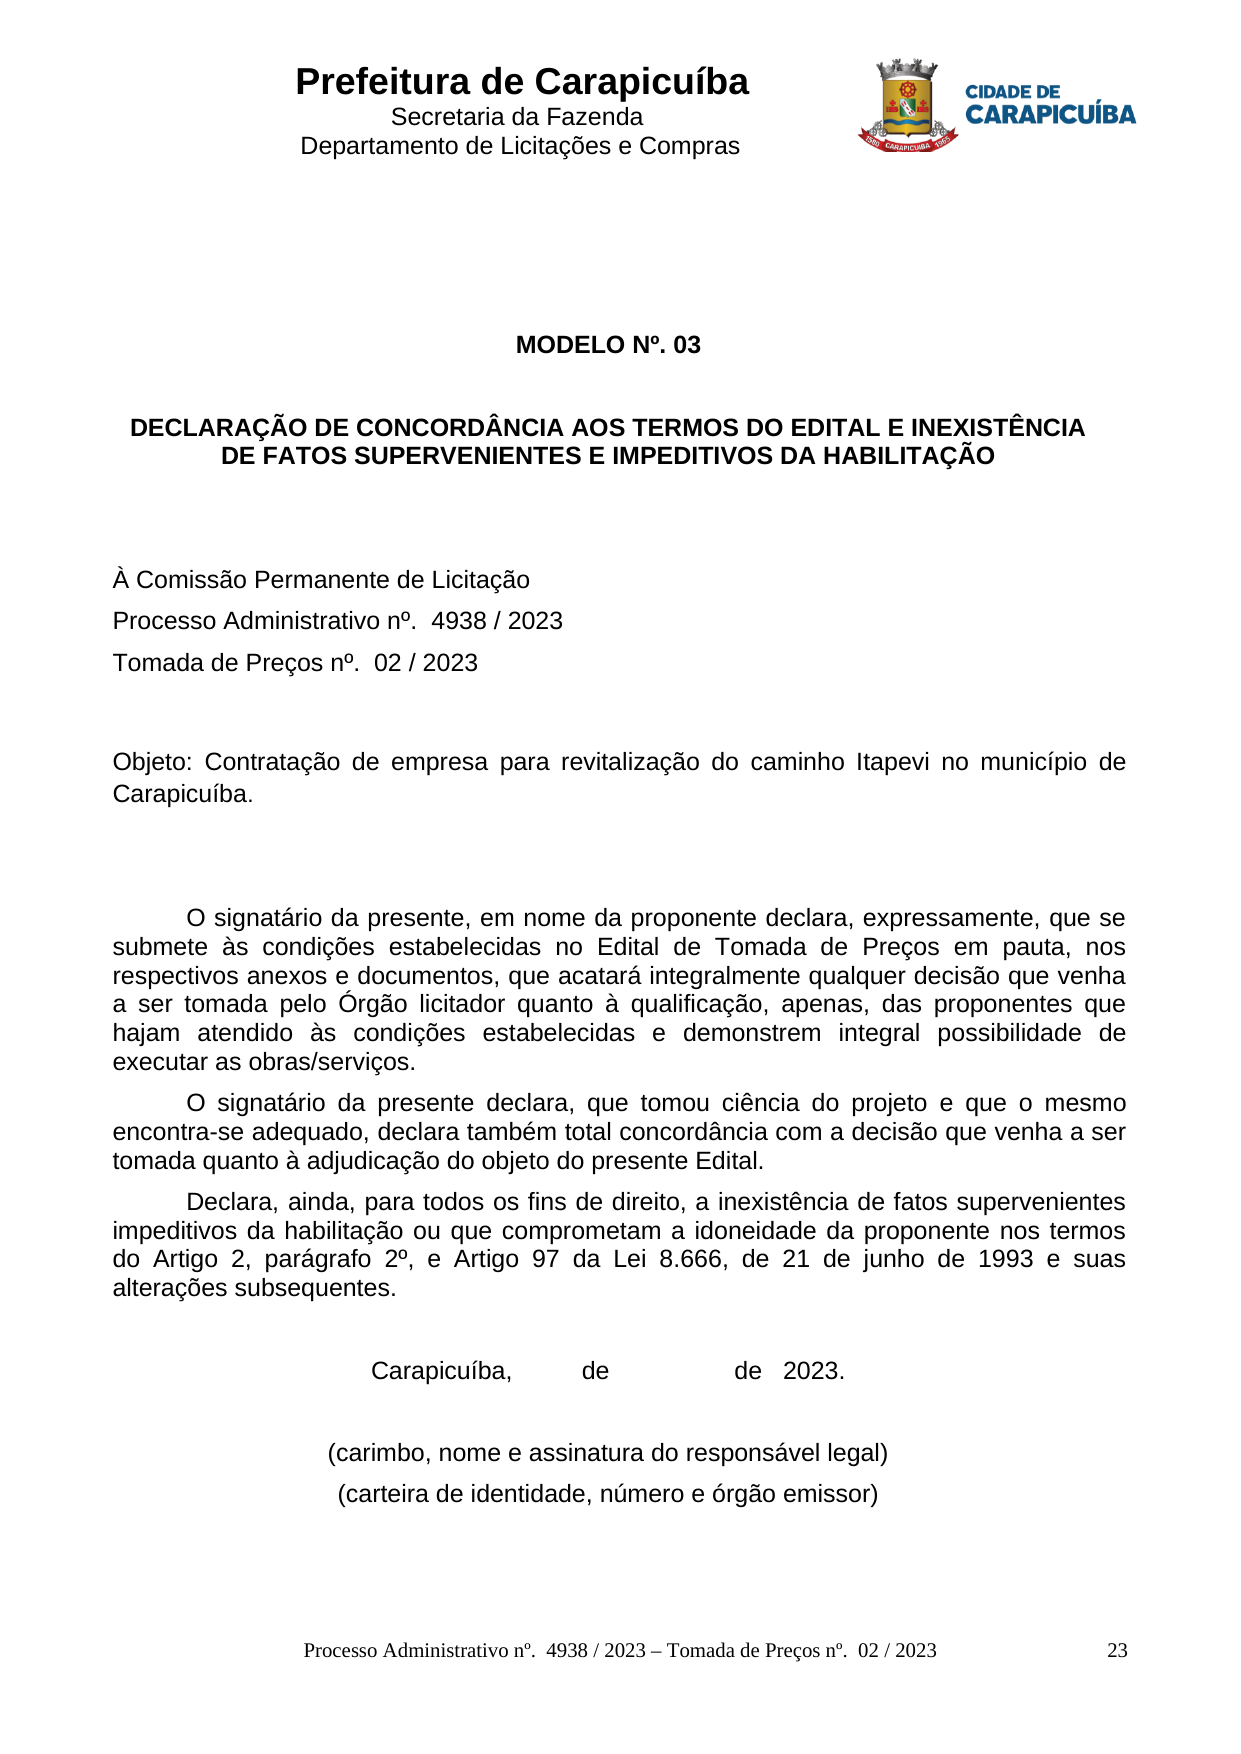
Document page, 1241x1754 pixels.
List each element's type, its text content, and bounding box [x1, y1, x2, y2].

text Tomada de Preços nº. 02 / 2023 [112, 647, 1104, 676]
picture [857, 57, 1139, 152]
text (carteira de identidade, número e órgão emissor) [112, 1479, 1104, 1508]
text À Comissão Permanente de Licitação [112, 565, 1104, 594]
text (carimbo, nome e assinatura do responsável legal) [112, 1438, 1104, 1467]
text O signatário da presente, em nome da proponente declara, expressamente, que se submete às condições estabelecidas no Edital de Tomada de Preços em pauta, nos respectivos anexos e documentos, que acatará integralmente qualquer decisão que venha a ser tomada pelo Órgão licitador quanto à qualificação, apenas, das proponentes que hajam atendido às condições estabelecidas e demonstrem integral possibilidade de executar as obras/serviços. [112, 903, 1128, 1076]
text Declara, ainda, para todos os fins de direito, a inexistência de fatos supervenientes impeditivos da habilitação ou que comprometam a idoneidade da proponente nos termos do Artigo 2, parágrafo 2º, e Artigo 97 da Lei 8.666, de 21 de junho de 1993 e suas alterações subsequentes. [112, 1187, 1128, 1302]
text MODELO Nº. 03 [112, 330, 1104, 359]
text O signatário da presente declara, que tomou ciência do projeto e que o mesmo encontra-se adequado, declara também total concordância com a decisão que venha a ser tomada quanto à adjudicação do objeto do presente Edital. [112, 1088, 1128, 1174]
text Processo Administrativo nº. 4938 / 2023 [112, 606, 1104, 635]
text DECLARAÇÃO DE CONCORDÂNCIA AOS TERMOS DO EDITAL E INEXISTÊNCIA DE FATOS SUPERVENIENTES E IMPEDITIVOS DA HABILITAÇÃO [112, 412, 1104, 470]
text Carapicuíba, de de 2023. [112, 1356, 1104, 1384]
text Objeto: Contratação de empresa para revitalização do caminho Itapevi no município de Carapicuíba. [112, 746, 1128, 808]
